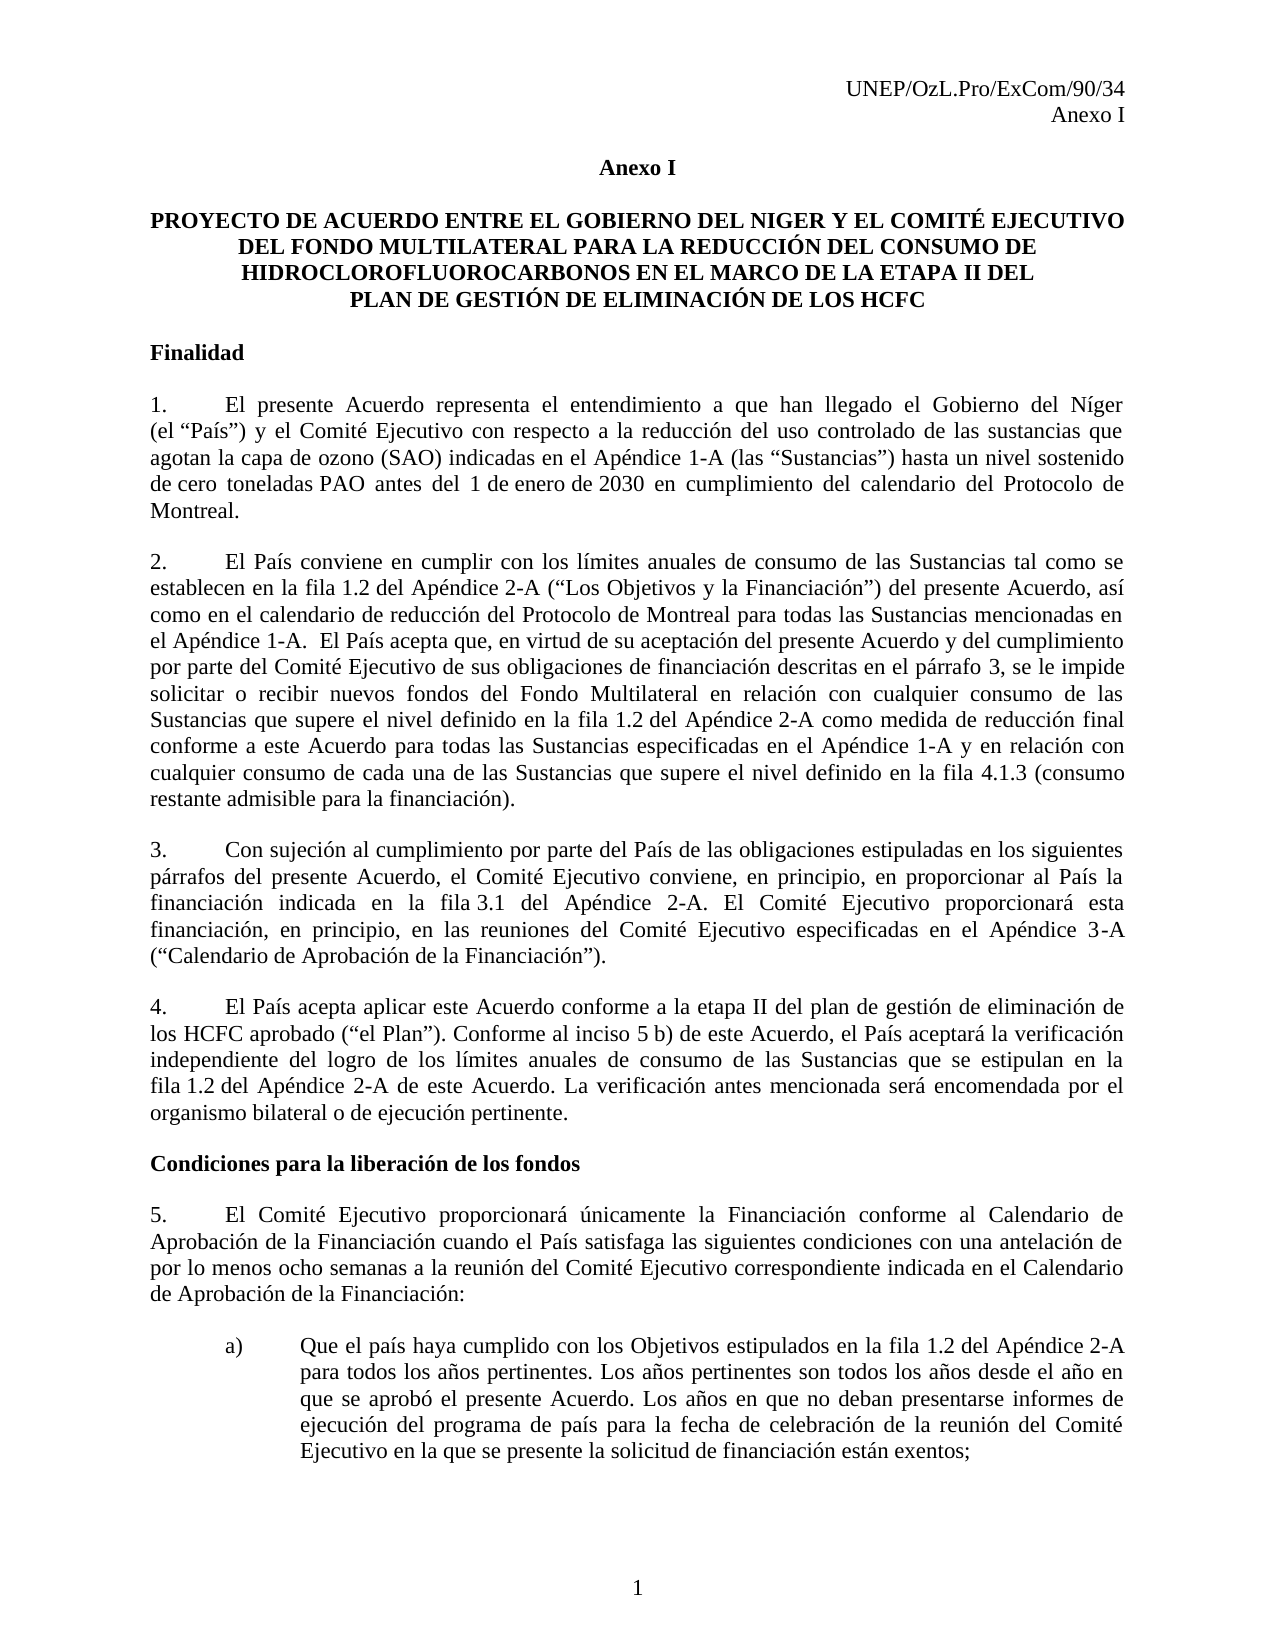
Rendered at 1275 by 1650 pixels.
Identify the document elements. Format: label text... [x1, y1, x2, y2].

list El Comité Ejecutivo proporcionará únicamente la Financiación conforme al Calendario de Aprobación de la Financiación cuando el País satisfaga las siguientes condiciones con una antelación de por lo menos ocho semanas a la reunión del Comité Ejecutivo correspondiente indicada en el Calendario de Aprobación de la Financiación: [150, 1201, 1125, 1307]
text PROYECTO DE ACUERDO ENTRE EL GOBIERNO DEL NIGER Y EL COMITÉ EJECUTIVO DEL FONDO MULTILATERAL PARA LA REDUCCIÓN DEL CONSUMO DE HIDROCLOROFLUOROCARBONOS EN EL MARCO DE LA ETAPA II DEL [150, 207, 1125, 286]
text Anexo I [150, 154, 1125, 180]
list Con sujeción al cumplimiento por parte del País de las obligaciones estipuladas en los siguientes párrafos del presente Acuerdo, el Comité Ejecutivo conviene, en principio, en proporcionar al País la financiación indicada en la fila 3.1 del Apéndice 2-A. El Comité Ejecutivo proporcionará esta financiación, en principio, en las reuniones del Comité Ejecutivo especificadas en el Apéndice 3-A (“Calendario de Aprobación de la Financiación”). [150, 837, 1125, 968]
list Que el país haya cumplido con los Objetivos estipulados en la fila 1.2 del Apéndice 2-A para todos los años pertinentes. Los años pertinentes son todos los años desde el año en que se aprobó el presente Acuerdo. Los años en que no deban presentarse informes de ejecución del programa de país para la fecha de celebración de la reunión del Comité Ejecutivo en la que se presente la solicitud de financiación están exentos; [225, 1332, 1125, 1464]
subtitle El presente Acuerdo representa el entendimiento a que han llegado el Gobierno del Níger (el “País”) y el Comité Ejecutivo con respecto a la reducción del uso controlado de las sustancias que agotan la capa de ozono (SAO) indicadas en el Apéndice 1-A (las “Sustancias”) hasta un nivel sostenido de cero toneladas PAO antes del 1 de enero de 2030 en cumplimiento del calendario del Protocolo de Montreal. [150, 391, 1125, 523]
text PLAN DE GESTIÓN DE ELIMINACIÓN DE LOS HCFC [150, 286, 1125, 312]
text Finalidad [150, 338, 1125, 365]
text Condiciones para la liberación de los fondos [150, 1150, 1125, 1176]
list El País acepta aplicar este Acuerdo conforme a la etapa II del plan de gestión de eliminación de los HCFC aprobado (“el Plan”). Conforme al inciso 5 b) de este Acuerdo, el País aceptará la verificación independiente del logro de los límites anuales de consumo de las Sustancias que se estipulan en la fila 1.2 del Apéndice 2-A de este Acuerdo. La verificación antes mencionada será encomendada por el organismo bilateral o de ejecución pertinente. [150, 993, 1125, 1125]
list El País conviene en cumplir con los límites anuales de consumo de las Sustancias tal como se establecen en la fila 1.2 del Apéndice 2-A (“Los Objetivos y la Financiación”) del presente Acuerdo, así como en el calendario de reducción del Protocolo de Montreal para todas las Sustancias mencionadas en el Apéndice 1-A. El País acepta que, en virtud de su aceptación del presente Acuerdo y del cumplimiento por parte del Comité Ejecutivo de sus obligaciones de financiación descritas en el párrafo 3, se le impide solicitar o recibir nuevos fondos del Fondo Multilateral en relación con cualquier consumo de las Sustancias que supere el nivel definido en la fila 1.2 del Apéndice 2-A como medida de reducción final conforme a este Acuerdo para todas las Sustancias especificadas en el Apéndice 1-A y en relación con cualquier consumo de cada una de las Sustancias que supere el nivel definido en la fila 4.1.3 (consumo restante admisible para la financiación). [150, 548, 1125, 812]
